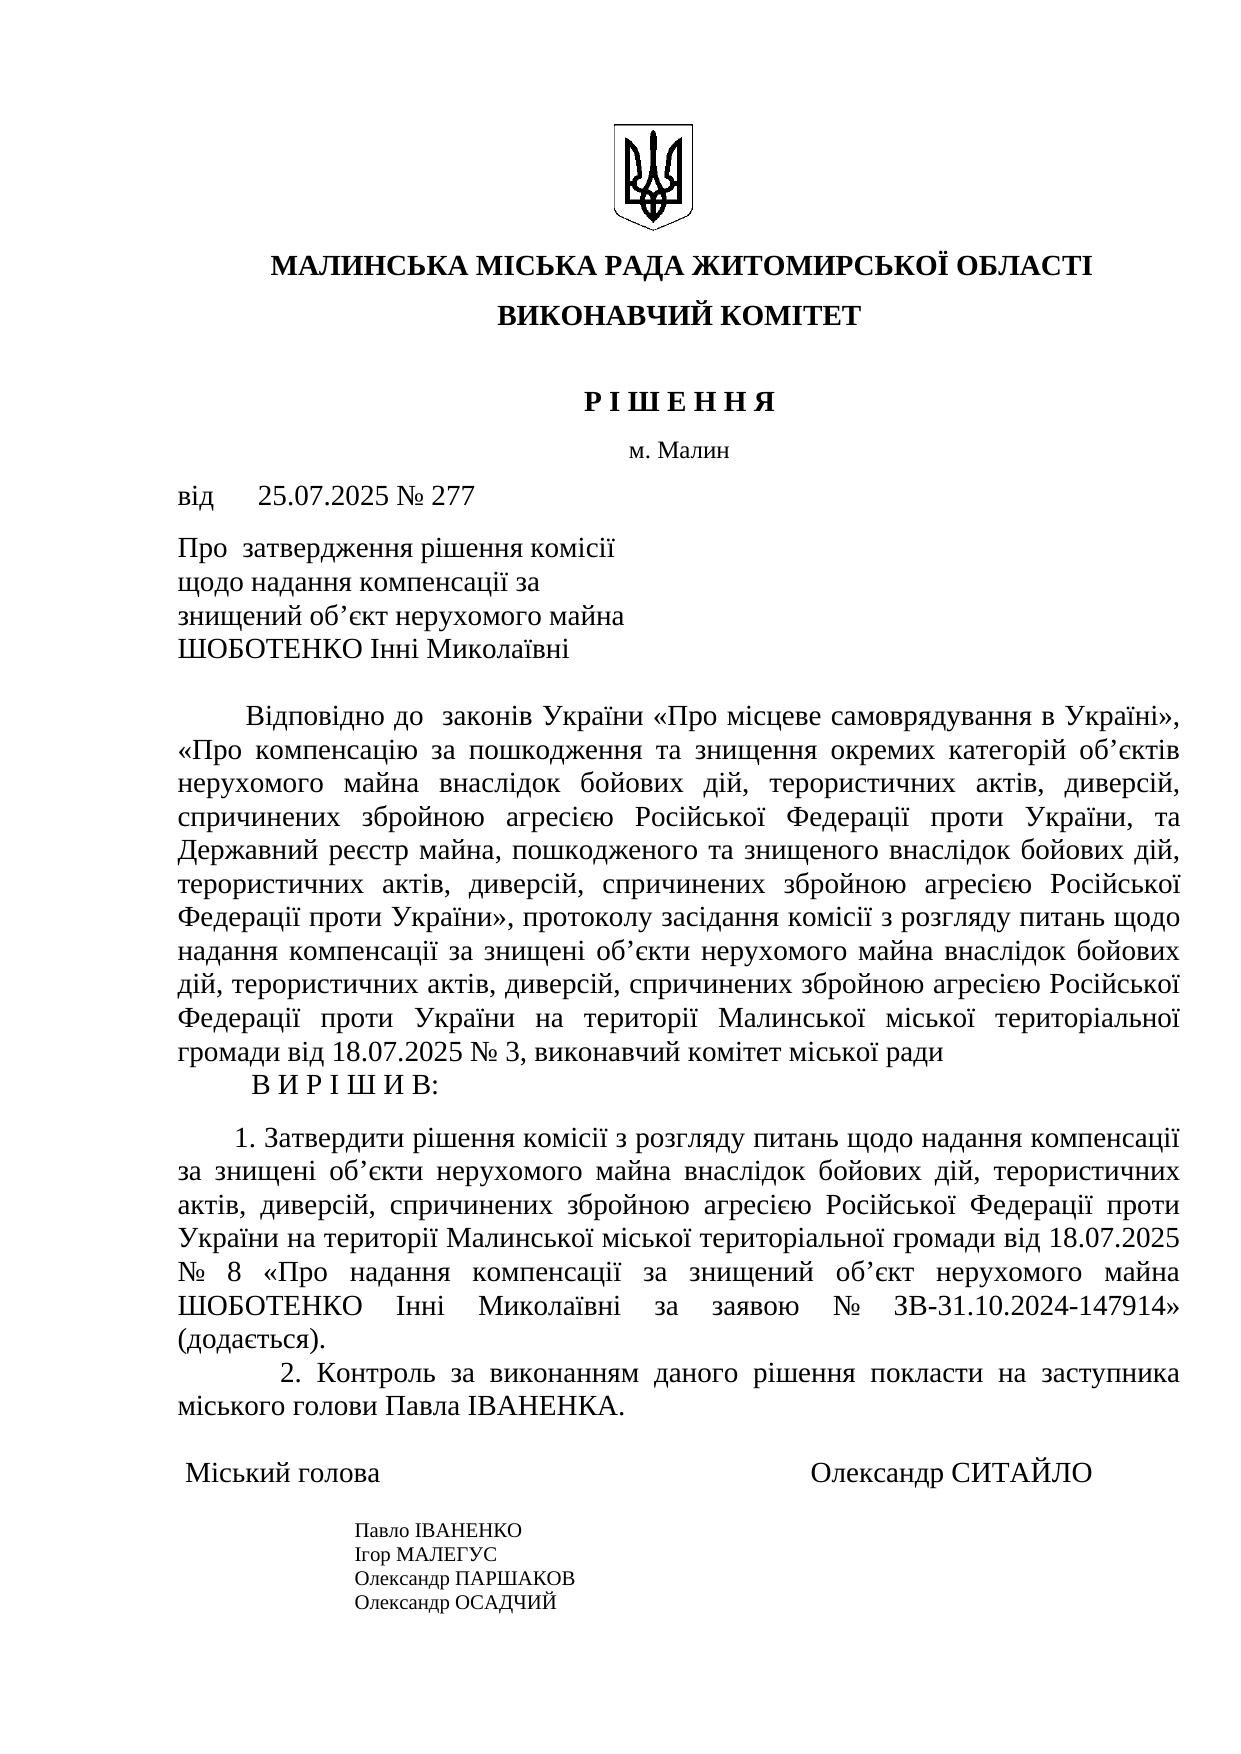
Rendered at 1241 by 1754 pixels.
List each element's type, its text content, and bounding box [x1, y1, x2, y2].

text від 25.07.2025 № 277 [177, 478, 1181, 511]
text ШОБОТЕНКО Інні Миколаївні [177, 631, 1181, 665]
text В И Р І Ш И В: [177, 1067, 1181, 1101]
text Міський голова Олександр СИТАЙЛО [185, 1455, 1181, 1489]
text 1. Затвердити рішення комісії з розгляду питань щодо надання компенсації за знищені об’єкти нерухомого майна внаслідок бойових дій, терористичних актів, диверсій, спричинених збройною агресією Російської Федерації проти України на території Малинської міської територіальної громади від 18.07.2025 № 8 «Про надання компенсації за знищений об’єкт нерухомого майна ШОБОТЕНКО Інні Миколаївні за заявою № ЗВ-31.10.2024-147914» (додається). [177, 1120, 1181, 1355]
picture [612, 123, 694, 232]
text Про затвердження рішення комісії [177, 531, 1181, 564]
text Відповідно до законів України «Про місцеве самоврядування в Україні», «Про компенсацію за пошкодження та знищення окремих категорій об’єктів нерухомого майна внаслідок бойових дій, терористичних актів, диверсій, спричинених збройною агресією Російської Федерації проти України, та Державний реєстр майна, пошкодженого та знищеного внаслідок бойових дій, терористичних актів, диверсій, спричинених збройною агресією Російської Федерації проти України», протоколу засідання комісії з розгляду питань щодо надання компенсації за знищені об’єкти нерухомого майна внаслідок бойових дій, терористичних актів, диверсій, спричинених збройною агресією Російської Федерації проти України на території Малинської міської територіальної громади від 18.07.2025 № 3, виконавчий комітет міської ради [177, 698, 1181, 1067]
text м. Малин [177, 435, 1181, 463]
text 2. Контроль за виконанням даного рішення покласти на заступника міського голови Павла ІВАНЕНКА. [177, 1355, 1181, 1422]
text МАЛИНСЬКА МІСЬКА РАДА ЖИТОМИРСЬКОЇ ОБЛАСТІ [177, 248, 1181, 281]
text щодо надання компенсації за [177, 564, 1181, 598]
text ВИКОНАВЧИЙ КОМІТЕТ [177, 298, 1181, 332]
text Р І Ш Е Н Н Я [177, 384, 1181, 418]
text знищений об’єкт нерухомого майна [177, 598, 1181, 631]
text Олександр ПАРШАКОВ [177, 1566, 1181, 1590]
text Олександр ОСАДЧИЙ [177, 1590, 1181, 1614]
text Павло ІВАНЕНКО [177, 1518, 1181, 1542]
text Ігор МАЛЕГУС [177, 1542, 1181, 1566]
